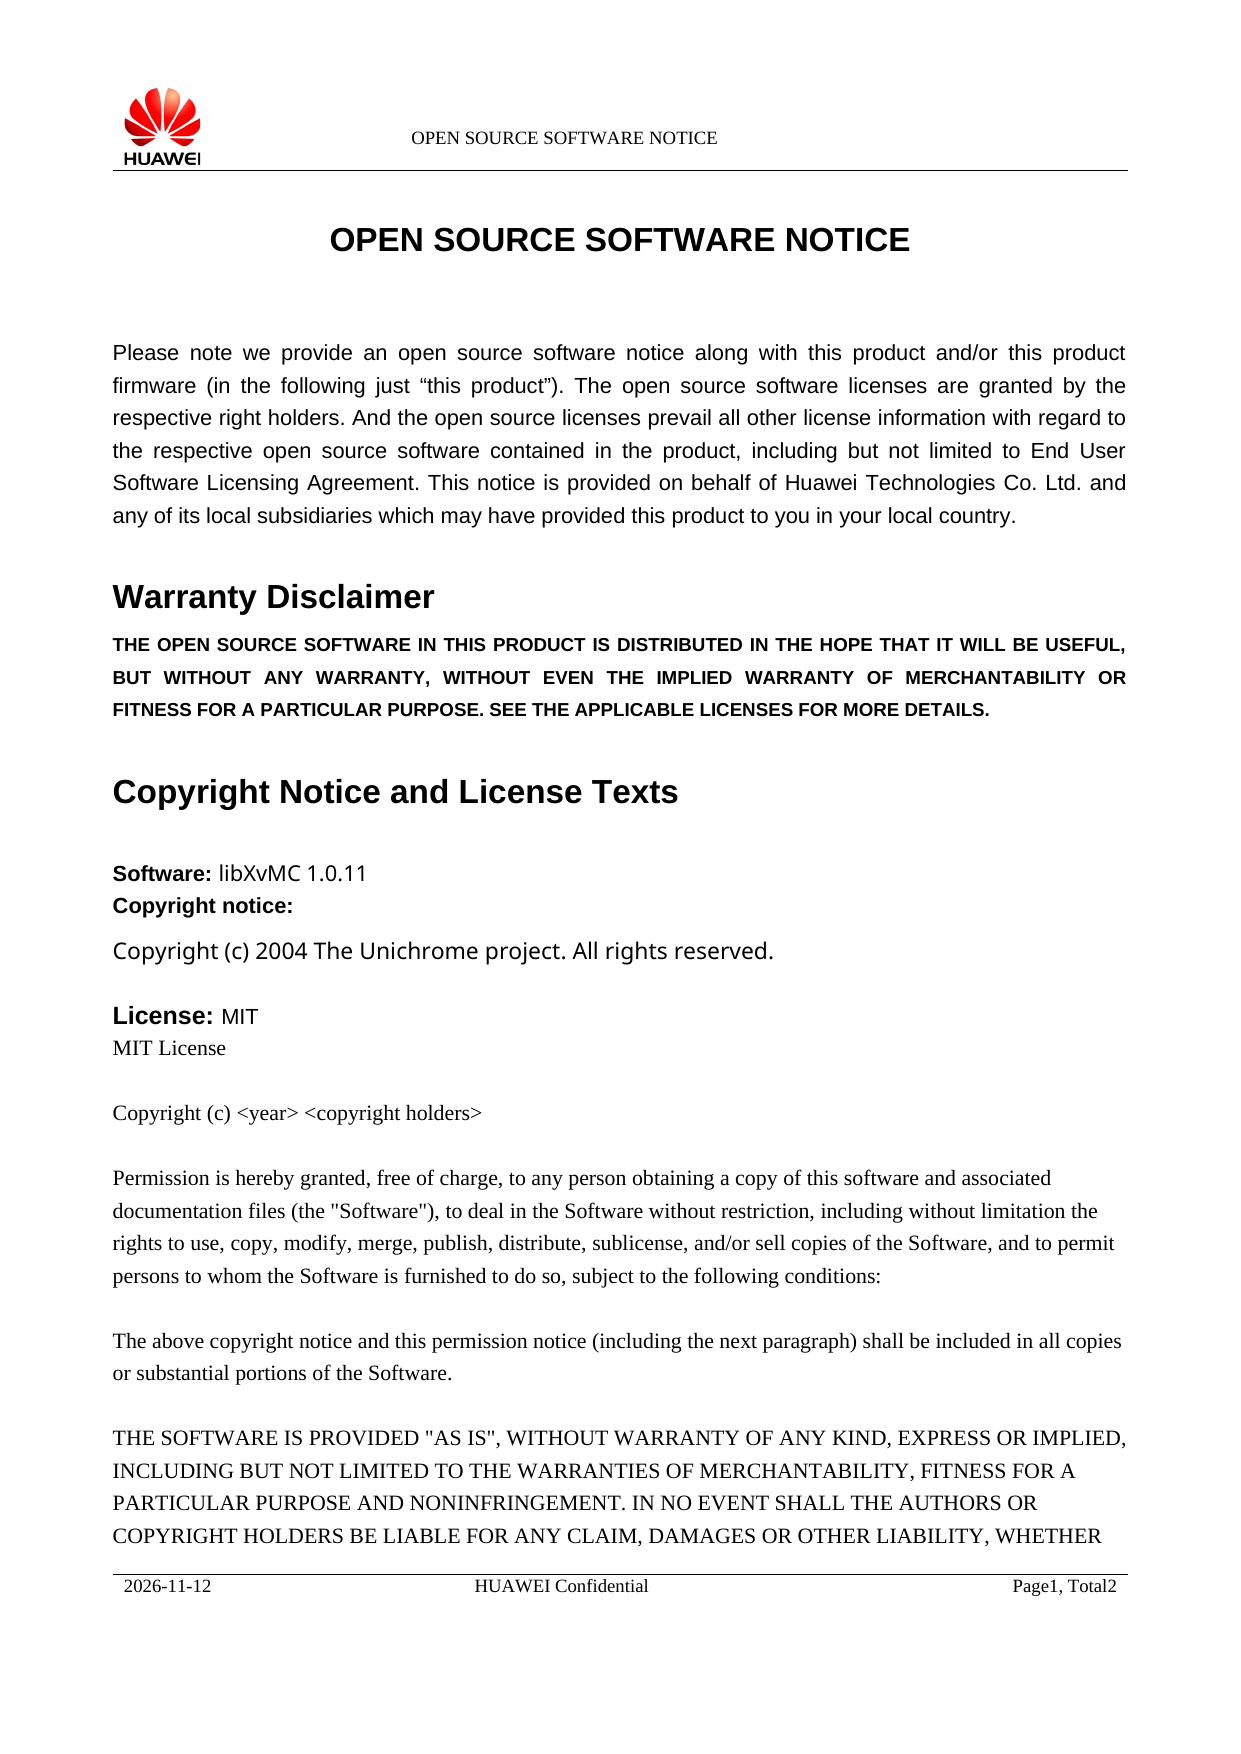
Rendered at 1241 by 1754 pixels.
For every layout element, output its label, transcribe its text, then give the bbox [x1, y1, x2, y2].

text Copyright notice: [112, 889, 1128, 921]
text The open source software in this product is distributed in the hope that it will be useful, but WITHOUT ANY WARRANTY, without even the implied warranty of MERCHANTABILITY or FITNESS FOR A PARTICULAR PURPOSE. See the applicable licenses for more details. [112, 629, 1128, 726]
text OPEN SOURCE SOFTWARE NOTICE [112, 206, 1128, 271]
text Warranty Disclaimer [112, 564, 1128, 629]
title Software: libXvMC 1.0.11 [112, 856, 1128, 889]
text Copyright (c) 2004 The Unichrome project. All rights reserved. [112, 934, 1128, 999]
text License: MIT [112, 999, 1128, 1031]
picture [124, 88, 201, 165]
text Copyright Notice and License Texts [112, 759, 1128, 824]
text Please note we provide an open source software notice along with this product and/or this product firmware (in the following just “this product”). The open source software licenses are granted by the respective right holders. And the open source licenses prevail all other license information with regard to the respective open source software contained in the product, including but not limited to End User Software Licensing Agreement. This notice is provided on behalf of Huawei Technologies Co. Ltd. and any of its local subsidiaries which may have provided this product to you in your local country. [112, 336, 1128, 531]
